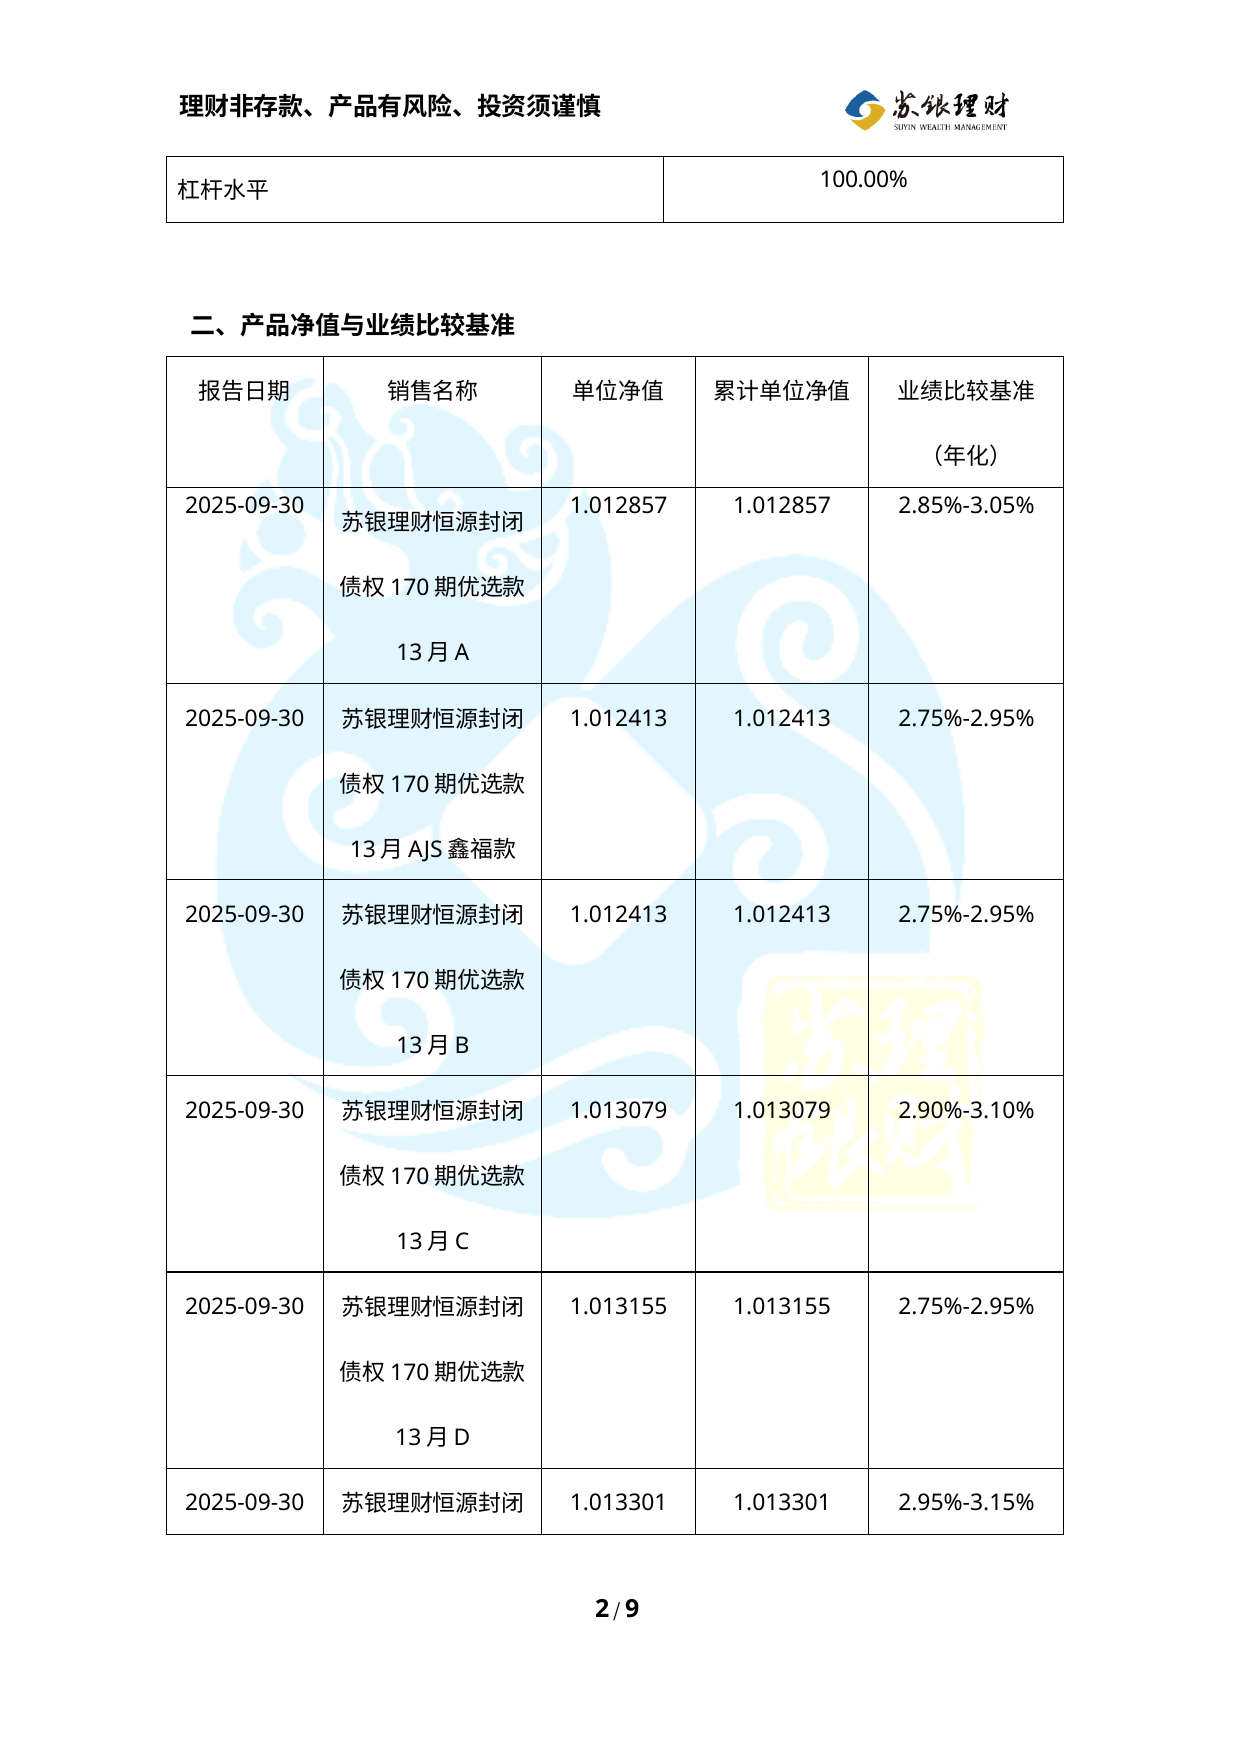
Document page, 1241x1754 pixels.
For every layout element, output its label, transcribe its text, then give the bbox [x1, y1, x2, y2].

picture [820, 72, 1039, 143]
table_cell 1.012857 [542, 488, 695, 683]
table_cell 2025-09-30 [167, 488, 323, 683]
table_cell 苏银理财恒源封闭债权170期优选款13月AJS鑫福款 [324, 684, 541, 879]
table_cell 1.013155 [542, 1273, 695, 1467]
table_cell 2025-09-30 [167, 1469, 323, 1533]
table_cell 100.00% [664, 157, 1063, 222]
table_cell 1.013301 [542, 1469, 695, 1533]
table_cell 1.012857 [696, 488, 868, 683]
table_cell 杠杆水平 [167, 157, 663, 222]
table_cell 2.95%-3.15% [869, 1469, 1063, 1533]
table_cell 1.012413 [696, 880, 868, 1075]
table_cell 2.75%-2.95% [869, 1273, 1063, 1467]
table_cell 苏银理财恒源封闭债权170期优选款13月C [324, 1076, 541, 1271]
table_cell 1.013155 [696, 1273, 868, 1467]
table_cell 2025-09-30 [167, 880, 323, 1075]
table_cell 1.012413 [542, 684, 695, 879]
table_cell 1.013079 [542, 1076, 695, 1271]
table_header 业绩比较基准（年化） [869, 357, 1063, 487]
subtitle 二、产品净值与业绩比较基准 [190, 291, 1053, 356]
table_cell 苏银理财恒源封闭债权170期优选款13月E [324, 1469, 541, 1533]
table_header 累计单位净值 [696, 357, 868, 487]
table_cell 苏银理财恒源封闭债权170期优选款13月B [324, 880, 541, 1075]
table_header 报告日期 [167, 357, 323, 487]
table_cell 苏银理财恒源封闭债权170期优选款13月D [324, 1273, 541, 1467]
table_cell 1.013301 [696, 1469, 868, 1533]
table_cell 1.012413 [696, 684, 868, 879]
table_cell 2.75%-2.95% [869, 684, 1063, 879]
table_cell 2025-09-30 [167, 684, 323, 879]
table_cell 2.90%-3.10% [869, 1076, 1063, 1271]
table_cell 2.75%-2.95% [869, 880, 1063, 1075]
table_cell 1.012413 [542, 880, 695, 1075]
table_header 销售名称 [324, 357, 541, 487]
table_cell 1.013079 [696, 1076, 868, 1271]
table_cell 2025-09-30 [167, 1076, 323, 1271]
table_cell 苏银理财恒源封闭债权170期优选款13月A [324, 488, 541, 683]
table_header 单位净值 [542, 357, 695, 487]
table_cell 2025-09-30 [167, 1273, 323, 1467]
table_cell 2.85%-3.05% [869, 488, 1063, 683]
